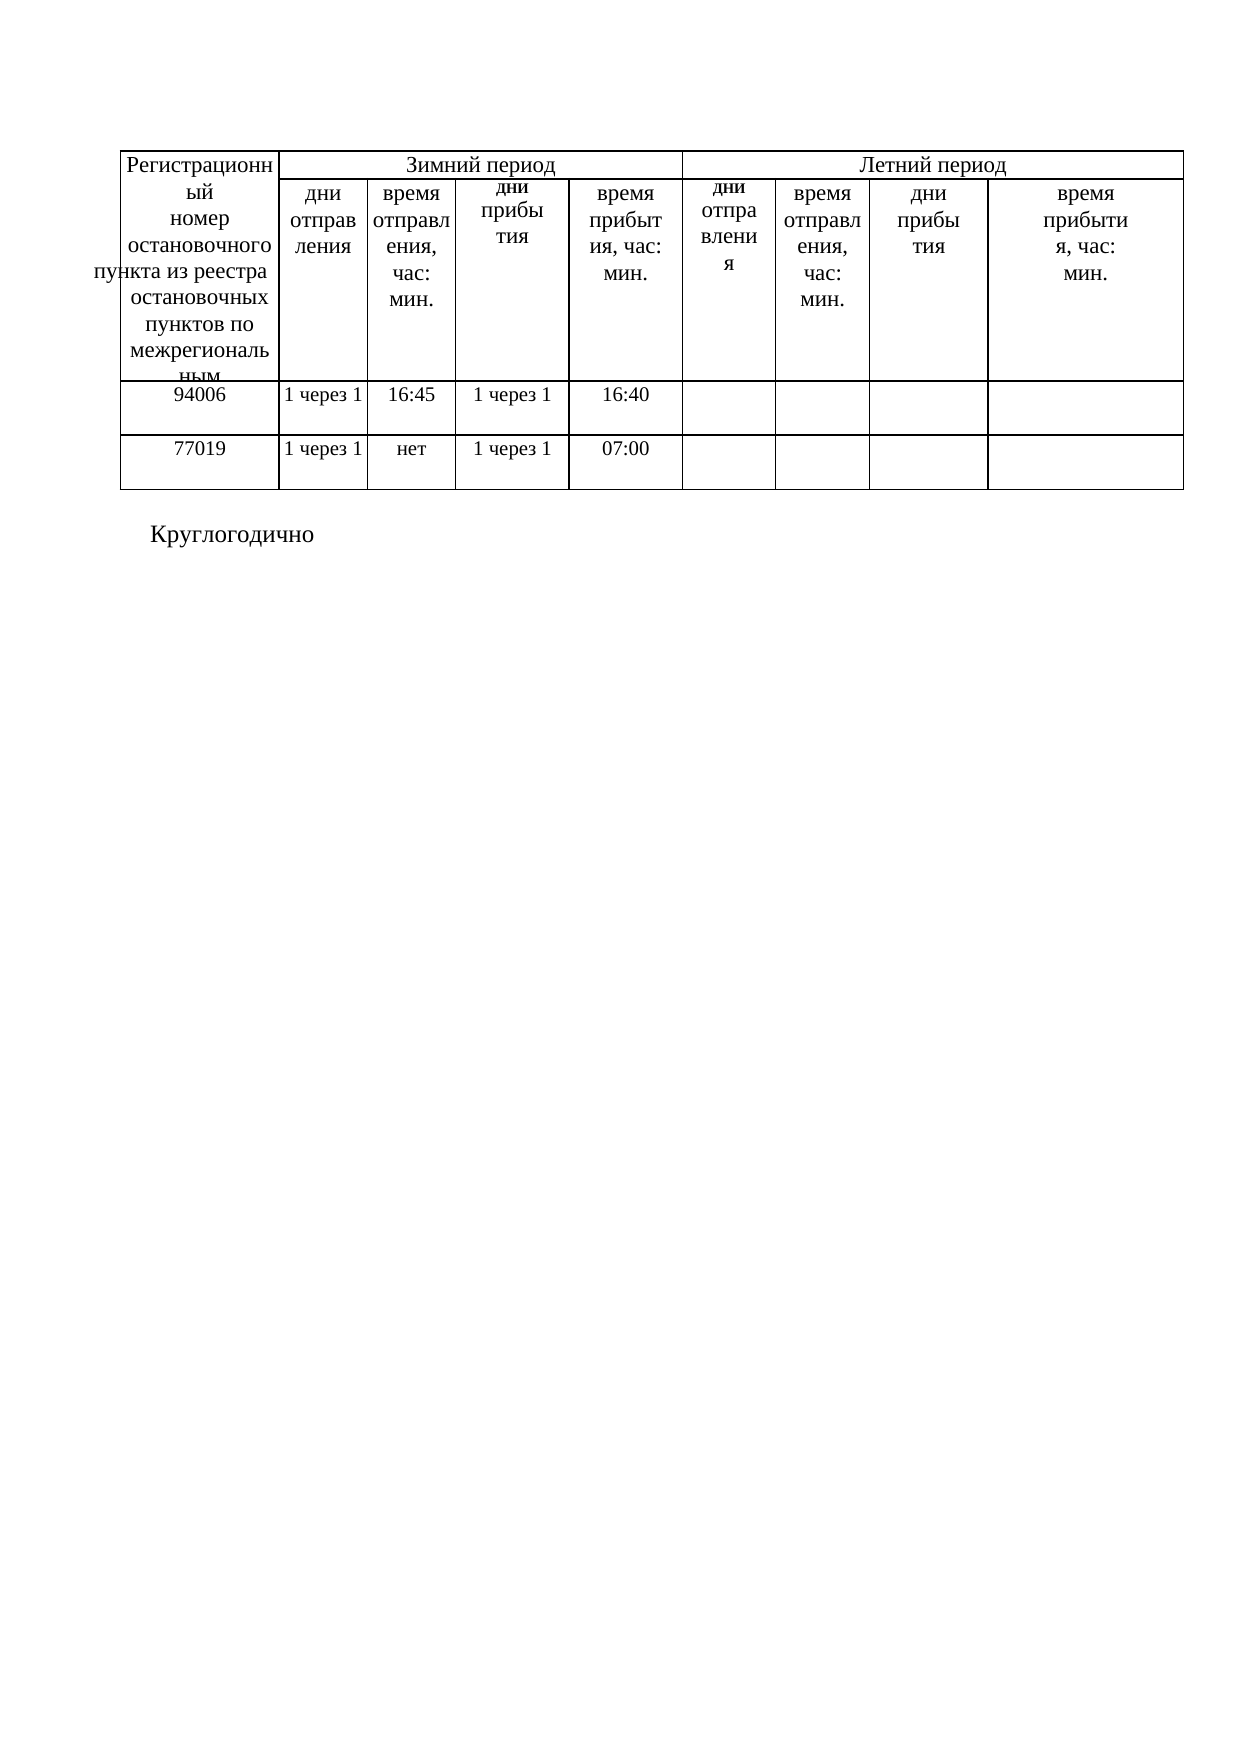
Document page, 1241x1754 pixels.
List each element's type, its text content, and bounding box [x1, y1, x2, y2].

table_cell время отправл ения, час: мин. [776, 180, 869, 380]
table_cell [683, 436, 775, 489]
table_cell [870, 382, 987, 434]
table_cell ДНИ прибы тия [456, 180, 568, 380]
table_cell [683, 382, 775, 434]
table_cell [776, 382, 869, 434]
table_cell дни прибы тия [870, 180, 987, 380]
table_cell ДНИ отпра влени я [683, 180, 775, 380]
table_cell 07:00 [570, 436, 682, 489]
table_cell 77019 [121, 436, 278, 489]
table_cell время прибыт ия, час: мин. [570, 180, 682, 380]
table_cell [870, 436, 987, 489]
table_cell 1 через 1 [456, 436, 568, 489]
table_cell 1 через 1 [456, 382, 568, 434]
table_cell 1 через 1 [280, 436, 367, 489]
table_cell 1 через 1 [280, 382, 367, 434]
table_cell дни отправ ления [280, 180, 367, 380]
table_cell время отправл ения, час: мин. [368, 180, 455, 380]
table_header Летний период [683, 152, 1183, 178]
table_header Зимний период [280, 152, 682, 178]
table_cell [776, 436, 869, 489]
table_cell время прибыти я, час: мин. [989, 180, 1183, 380]
table_cell [989, 436, 1183, 489]
table_cell нет [368, 436, 455, 489]
table_cell 94006 [121, 382, 278, 434]
text Круглогодично [150, 519, 1090, 548]
table_cell 16:40 [570, 382, 682, 434]
table_cell 16:45 [368, 382, 455, 434]
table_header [121, 152, 278, 380]
table_cell [989, 382, 1183, 434]
